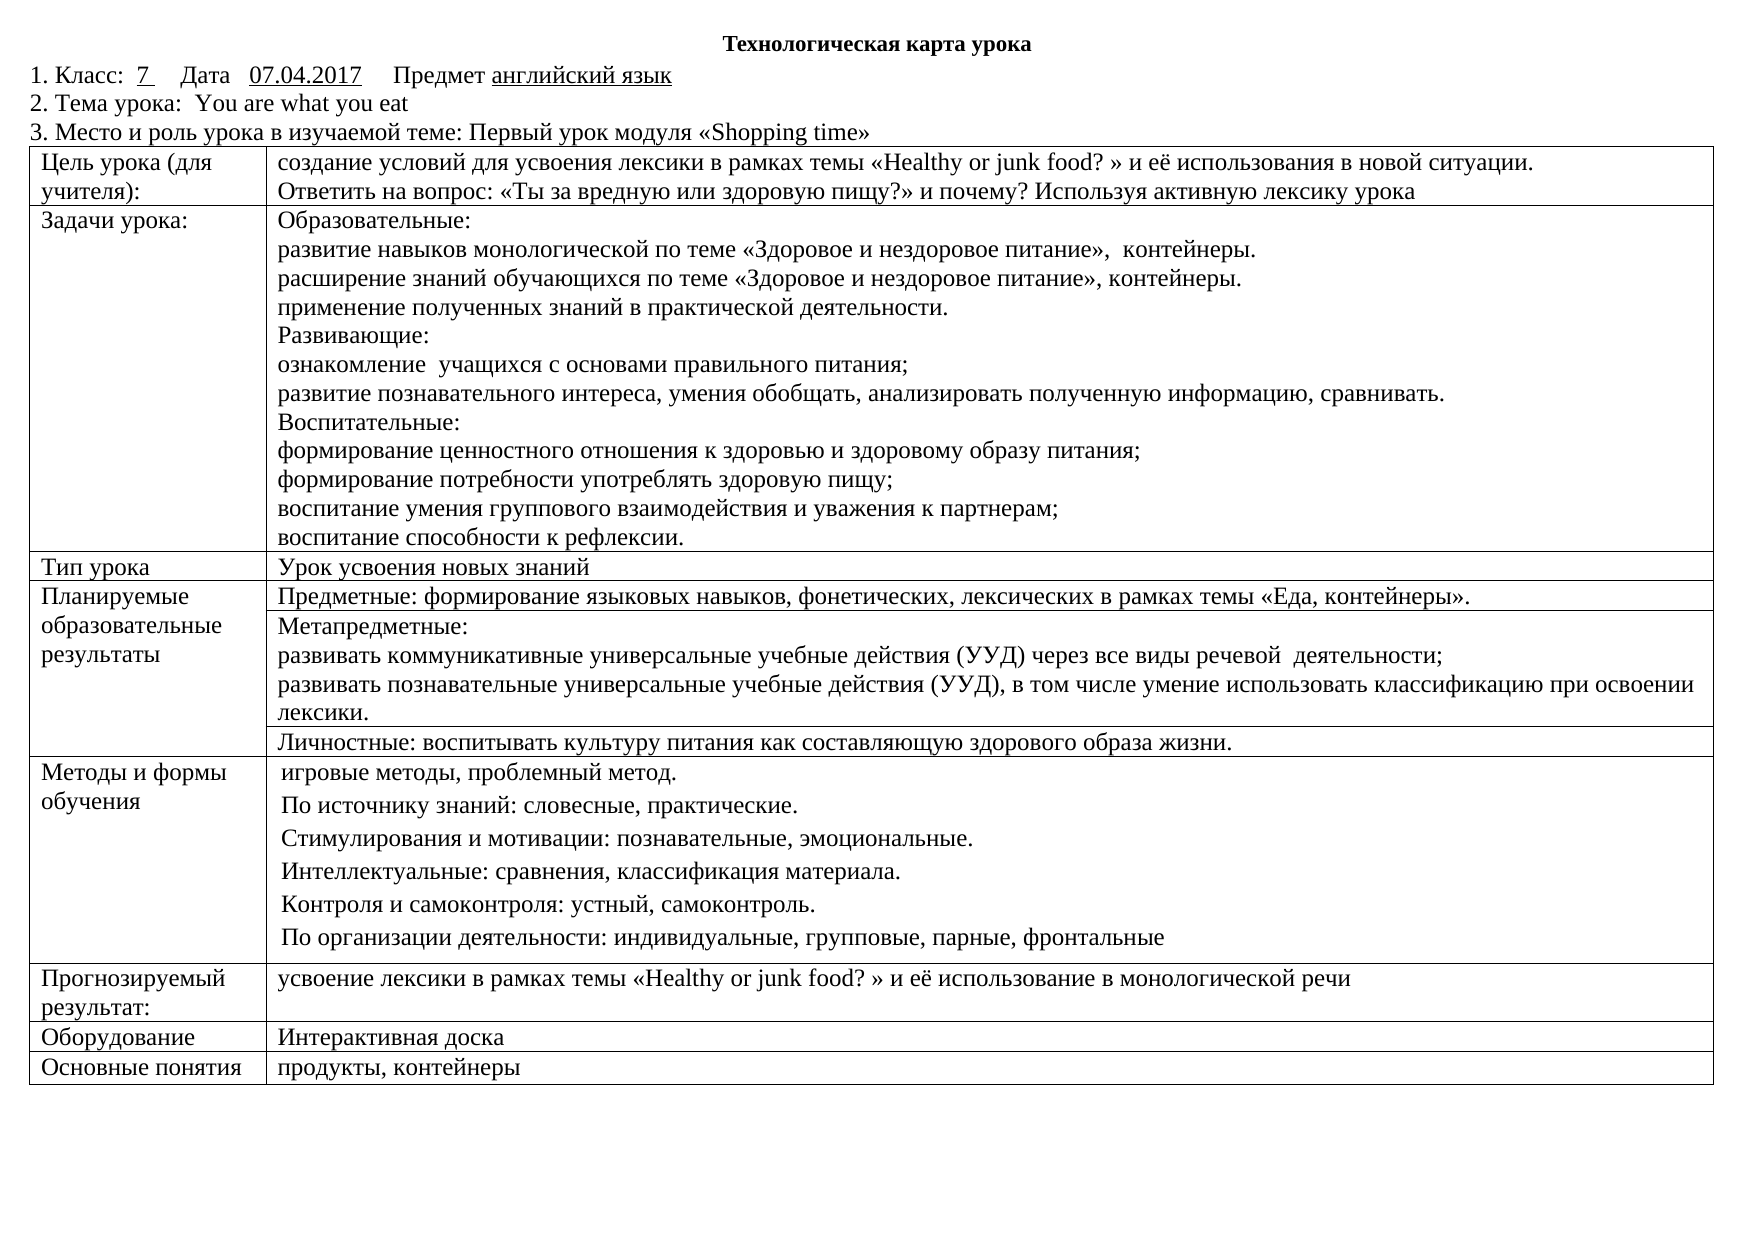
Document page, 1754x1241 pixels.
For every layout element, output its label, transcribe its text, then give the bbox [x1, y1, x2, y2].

table_cell Метапредметные: развивать коммуникативные универсальные учебные действия (УУД) через все виды речевой деятельности; развивать познавательные универсальные учебные действия (УУД), в том числе умение использовать классификацию при освоении лексики. [267, 611, 1713, 726]
table_cell Методы и формы обучения [30, 757, 266, 962]
table_cell Прогнозируемый результат: [30, 964, 266, 1021]
table_cell Оборудование [30, 1022, 266, 1051]
table_cell игровые методы, проблемный метод. По источнику знаний: словесные, практические. Стимулирования и мотивации: познавательные, эмоциональные. Интеллектуальные: сравнения, классификация материала. Контроля и самоконтроля: устный, самоконтроль. По организации деятельности: индивидуальные, групповые, парные, фронтальные [267, 757, 1713, 962]
table_cell Личностные: воспитывать культуру питания как составляющую здорового образа жизни. [267, 727, 1713, 756]
text 3. Место и роль урока в изучаемой теме: Первый урок модуля «Shopping time» [29, 117, 1724, 146]
table_header создание условий для усвоения лексики в рамках темы «Healthy or junk food? » и её использования в новой ситуации. Ответить на вопрос: «Ты за вредную или здоровую пищу?» и почему? Используя активную лексику урока [267, 147, 1713, 204]
table_cell Задачи урока: [30, 206, 266, 551]
text 2. Тема урока: You are what you eat [29, 88, 1724, 117]
table_cell Планируемые образовательные результаты [30, 581, 266, 756]
table_header Цель урока (для учителя): [30, 147, 266, 204]
table_cell Тип урока [30, 552, 266, 580]
table_cell Предметные: формирование языковых навыков, фонетических, лексических в рамках темы «Еда, контейнеры». [267, 581, 1713, 610]
table_cell продукты, контейнеры [267, 1052, 1713, 1084]
table_cell Урок усвоения новых знаний [267, 552, 1713, 580]
table_cell усвоение лексики в рамках темы «Healthy or junk food? » и её использование в монологической речи [267, 964, 1713, 1021]
text 1. Класс: 7 Дата 07.04.2017 Предмет английский язык [29, 60, 1724, 88]
table_cell Интерактивная доска [267, 1022, 1713, 1051]
table_cell Основные понятия [30, 1052, 266, 1084]
table_cell Образовательные: развитие навыков монологической по теме «Здоровое и нездоровое питание», контейнеры. расширение знаний обучающихся по теме «Здоровое и нездоровое питание», контейнеры. применение полученных знаний в практической деятельности. Развивающие: ознакомление учащихся с основами правильного питания; развитие познавательного интереса, умения обобщать, анализировать полученную информацию, сравнивать. Воспитательные: формирование ценностного отношения к здоровью и здоровому образу питания; формирование потребности употреблять здоровую пищу; воспитание умения группового взаимодействия и уважения к партнерам; воспитание способности к рефлексии. [267, 206, 1713, 551]
text Технологическая карта урока [29, 29, 1724, 56]
